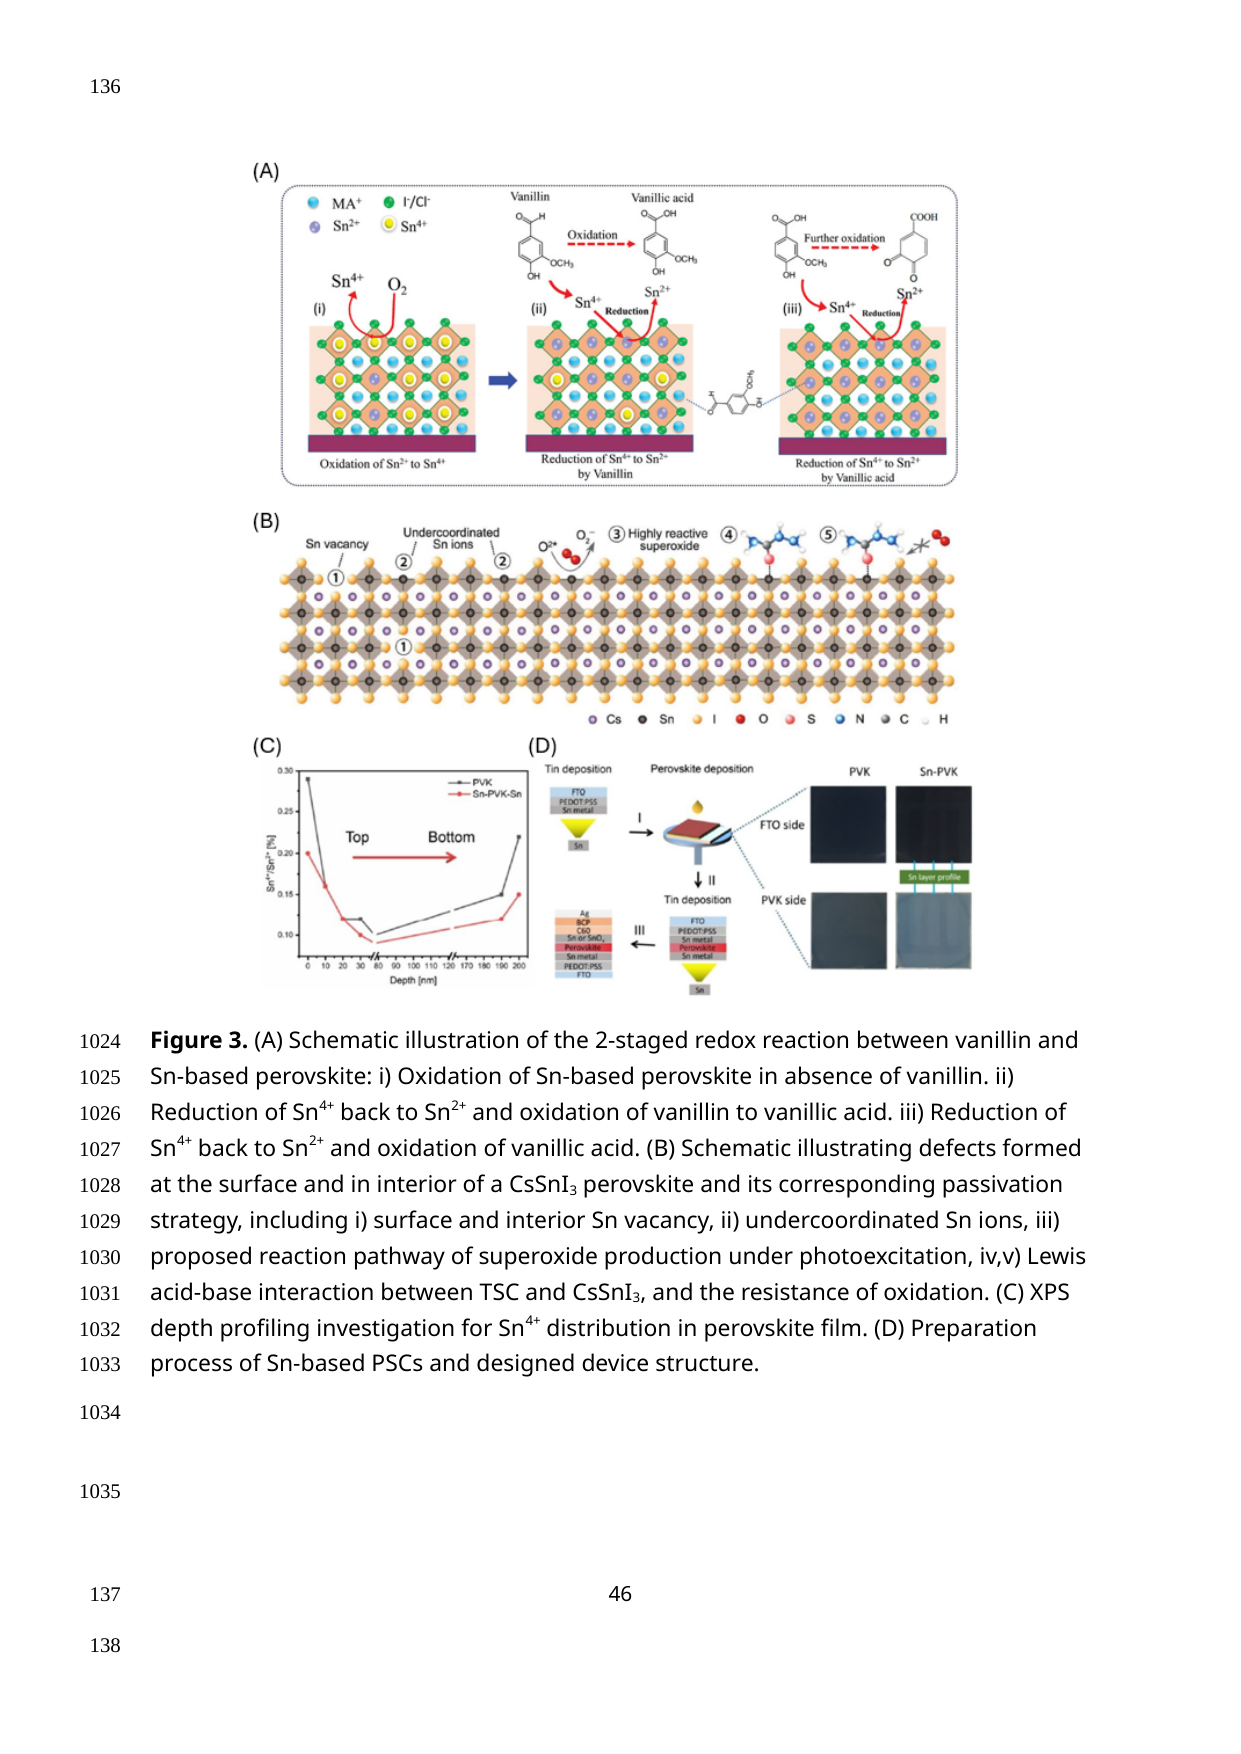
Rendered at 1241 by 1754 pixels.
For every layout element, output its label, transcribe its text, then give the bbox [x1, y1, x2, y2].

picture [247, 150, 987, 1002]
